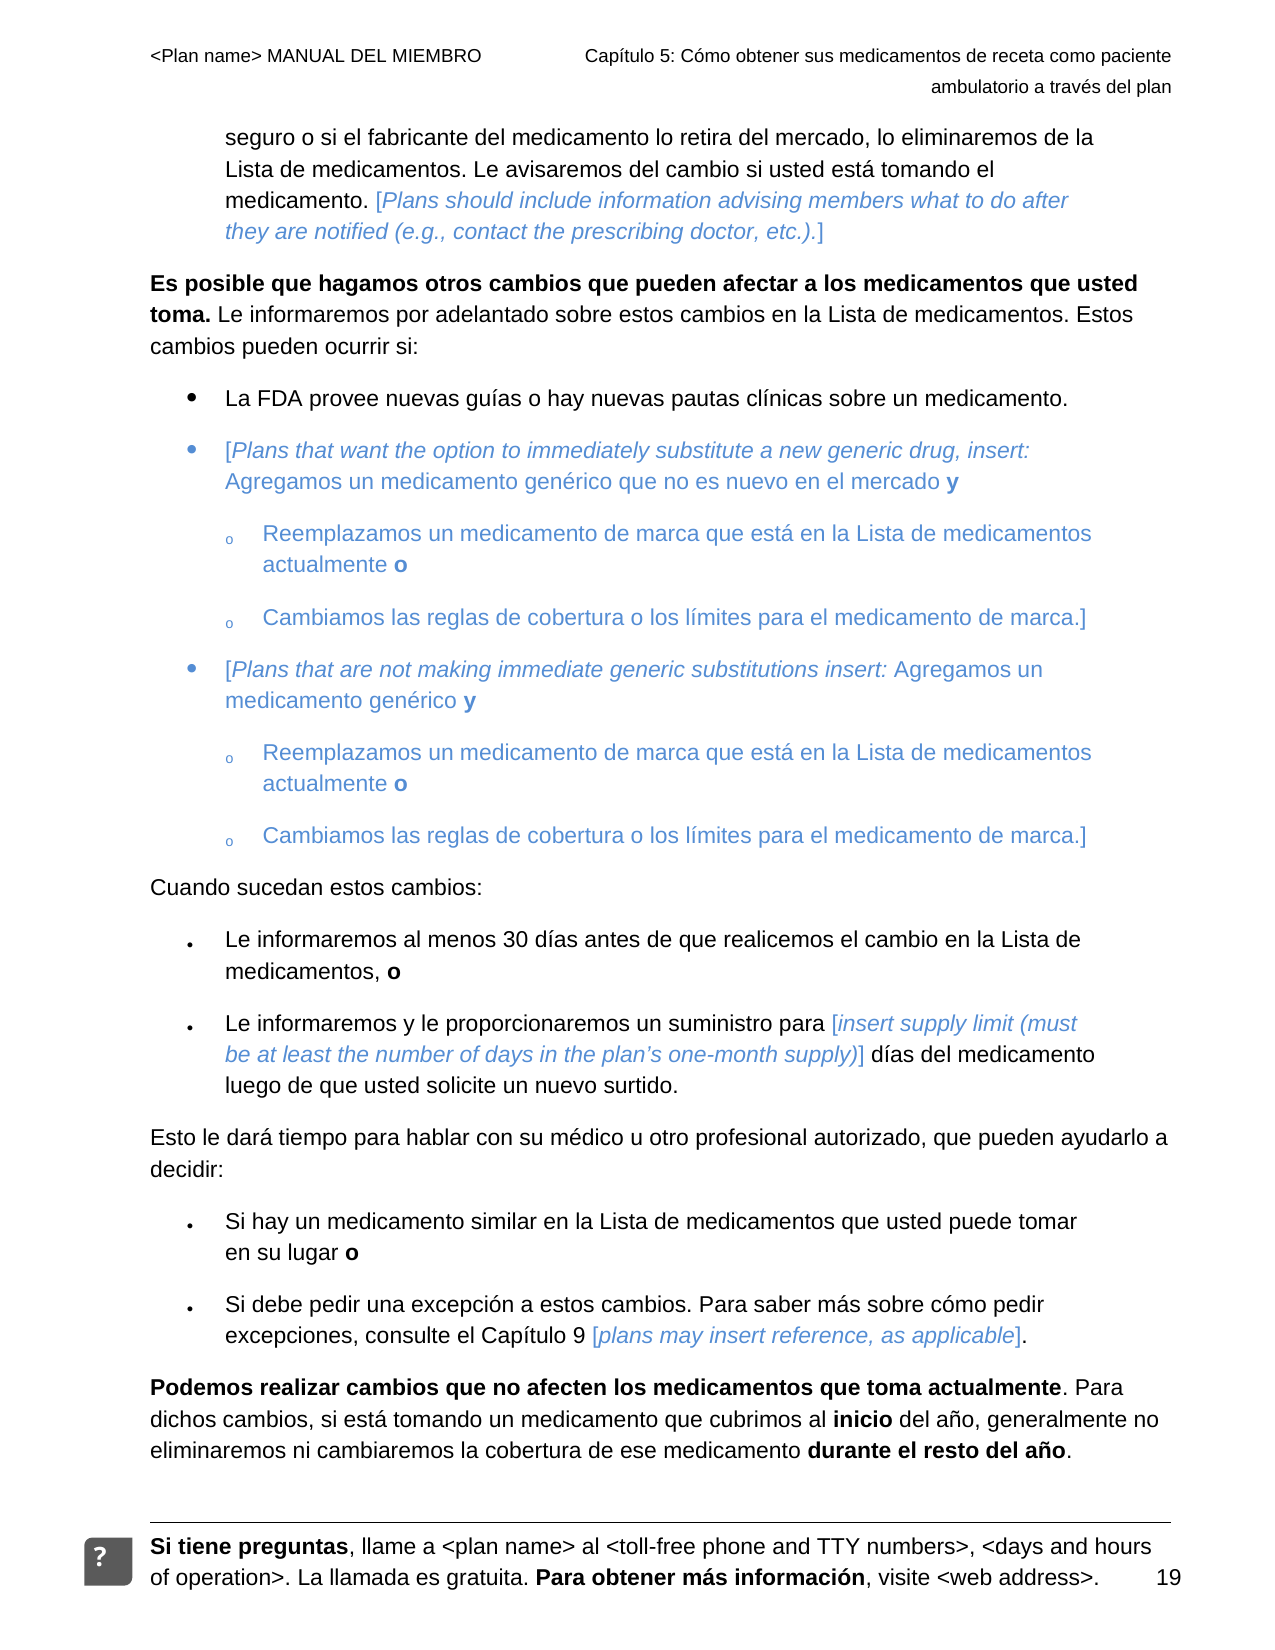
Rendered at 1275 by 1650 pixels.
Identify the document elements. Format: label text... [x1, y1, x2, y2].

text Podemos realizar cambios que no afecten los medicamentos que toma actualmente. Para dichos cambios, si está tomando un medicamento que cubrimos al inicio del año, generalmente no eliminaremos ni cambiaremos la cobertura de ese medicamento durante el resto del año. [150, 1371, 1171, 1464]
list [187, 121, 1096, 246]
list Le informaremos y le proporcionaremos un suministro para [insert supply limit (must be at least the number of days in the plan’s one-month supply)] días del medicamento luego de que usted solicite un nuevo surtido. [187, 1006, 1096, 1100]
list [Plans that want the option to immediately substitute a new generic drug, insert: Agregamos un medicamento genérico que no es nuevo en el mercado y [187, 433, 1096, 496]
list Reemplazamos un medicamento de marca que está en la Lista de medicamentos actualmente o [225, 517, 1096, 579]
text Esto le dará tiempo para hablar con su médico u otro profesional autorizado, que pueden ayudarlo a decidir: [150, 1121, 1171, 1183]
list Si debe pedir una excepción a estos cambios. Para saber más sobre cómo pedir excepciones, consulte el Capítulo 9 [plans may insert reference, as applicable]. [187, 1287, 1096, 1350]
list [Plans that are not making immediate generic substitutions insert: Agregamos un medicamento genérico y [187, 652, 1096, 714]
list Si hay un medicamento similar en la Lista de medicamentos que usted puede tomar en su lugar o [187, 1204, 1096, 1267]
list Reemplazamos un medicamento de marca que está en la Lista de medicamentos actualmente o [225, 735, 1096, 798]
list Le informaremos al menos 30 días antes de que realicemos el cambio en la Lista de medicamentos, o [187, 923, 1096, 985]
list Cambiamos las reglas de cobertura o los límites para el medicamento de marca.] [225, 600, 1096, 631]
text Es posible que hagamos otros cambios que pueden afectar a los medicamentos que usted toma. Le informaremos por adelantado sobre estos cambios en la Lista de medicamentos. Estos cambios pueden ocurrir si: [150, 267, 1171, 360]
list Cambiamos las reglas de cobertura o los límites para el medicamento de marca.] [225, 819, 1096, 850]
list La FDA provee nuevas guías o hay nuevas pautas clínicas sobre un medicamento. [187, 381, 1096, 412]
text Cuando sucedan estos cambios: [150, 871, 1171, 902]
